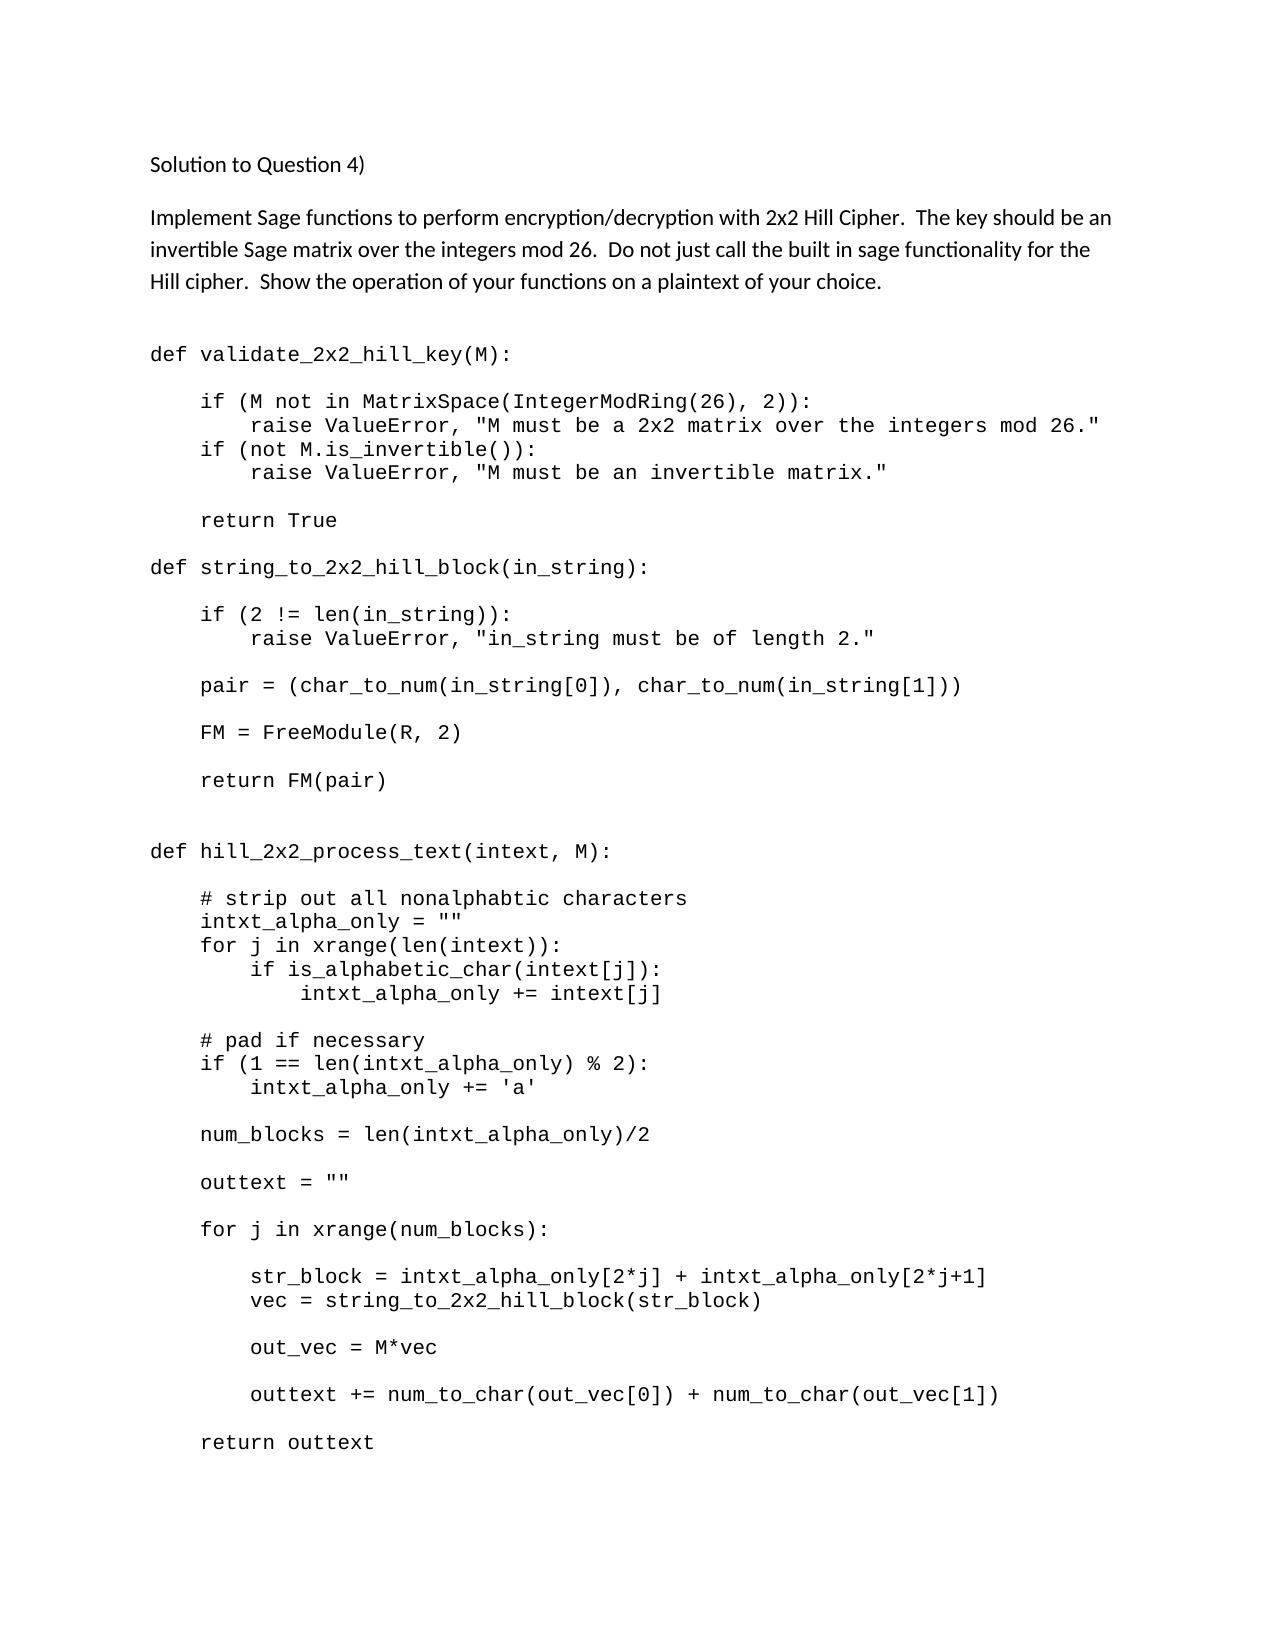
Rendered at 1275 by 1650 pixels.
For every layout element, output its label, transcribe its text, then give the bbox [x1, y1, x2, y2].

text str_block = intxt_alpha_only[2*j] + intxt_alpha_only[2*j+1] [150, 1266, 1125, 1290]
text num_blocks = len(intxt_alpha_only)/2 [150, 1124, 1125, 1148]
text return FM(pair) [150, 770, 1125, 793]
text raise ValueError, "in_string must be of length 2." [150, 628, 1125, 651]
text if is_alphabetic_char(intext[j]): [150, 959, 1125, 982]
text intxt_alpha_only = "" [150, 912, 1125, 935]
text if (2 != len(in_string)): [150, 604, 1125, 628]
text return outtext [150, 1432, 1125, 1455]
text FM = FreeModule(R, 2) [150, 722, 1125, 746]
text outtext = "" [150, 1172, 1125, 1195]
text for j in xrange(len(intext)): [150, 935, 1125, 959]
text if (M not in MatrixSpace(IntegerModRing(26), 2)): [150, 391, 1125, 415]
text out_vec = M*vec [150, 1337, 1125, 1361]
text vec = string_to_2x2_hill_block(str_block) [150, 1290, 1125, 1313]
text pair = (char_to_num(in_string[0]), char_to_num(in_string[1])) [150, 675, 1125, 699]
text Implement Sage functions to perform encryption/decryption with 2x2 Hill Cipher. The key should be an invertible Sage matrix over the integers mod 26. Do not just call the built in sage functionality for the Hill cipher. Show the operation of your functions on a plaintext of your choice. [150, 203, 1125, 295]
text raise ValueError, "M must be a 2x2 matrix over the integers mod 26." [150, 415, 1125, 439]
text # strip out all nonalphabtic characters [150, 888, 1125, 912]
text intxt_alpha_only += intext[j] [150, 982, 1125, 1006]
text return True [150, 509, 1125, 533]
text def string_to_2x2_hill_block(in_string): [150, 557, 1125, 581]
text intxt_alpha_only += 'a' [150, 1077, 1125, 1101]
text Solution to Question 4) [150, 150, 1125, 178]
text outtext += num_to_char(out_vec[0]) + num_to_char(out_vec[1]) [150, 1384, 1125, 1408]
text if (not M.is_invertible()): [150, 439, 1125, 462]
text for j in xrange(num_blocks): [150, 1219, 1125, 1243]
text def hill_2x2_process_text(intext, M): [150, 841, 1125, 864]
text # pad if necessary [150, 1030, 1125, 1053]
text if (1 == len(intxt_alpha_only) % 2): [150, 1053, 1125, 1077]
text def validate_2x2_hill_key(M): [150, 344, 1125, 368]
text raise ValueError, "M must be an invertible matrix." [150, 462, 1125, 486]
